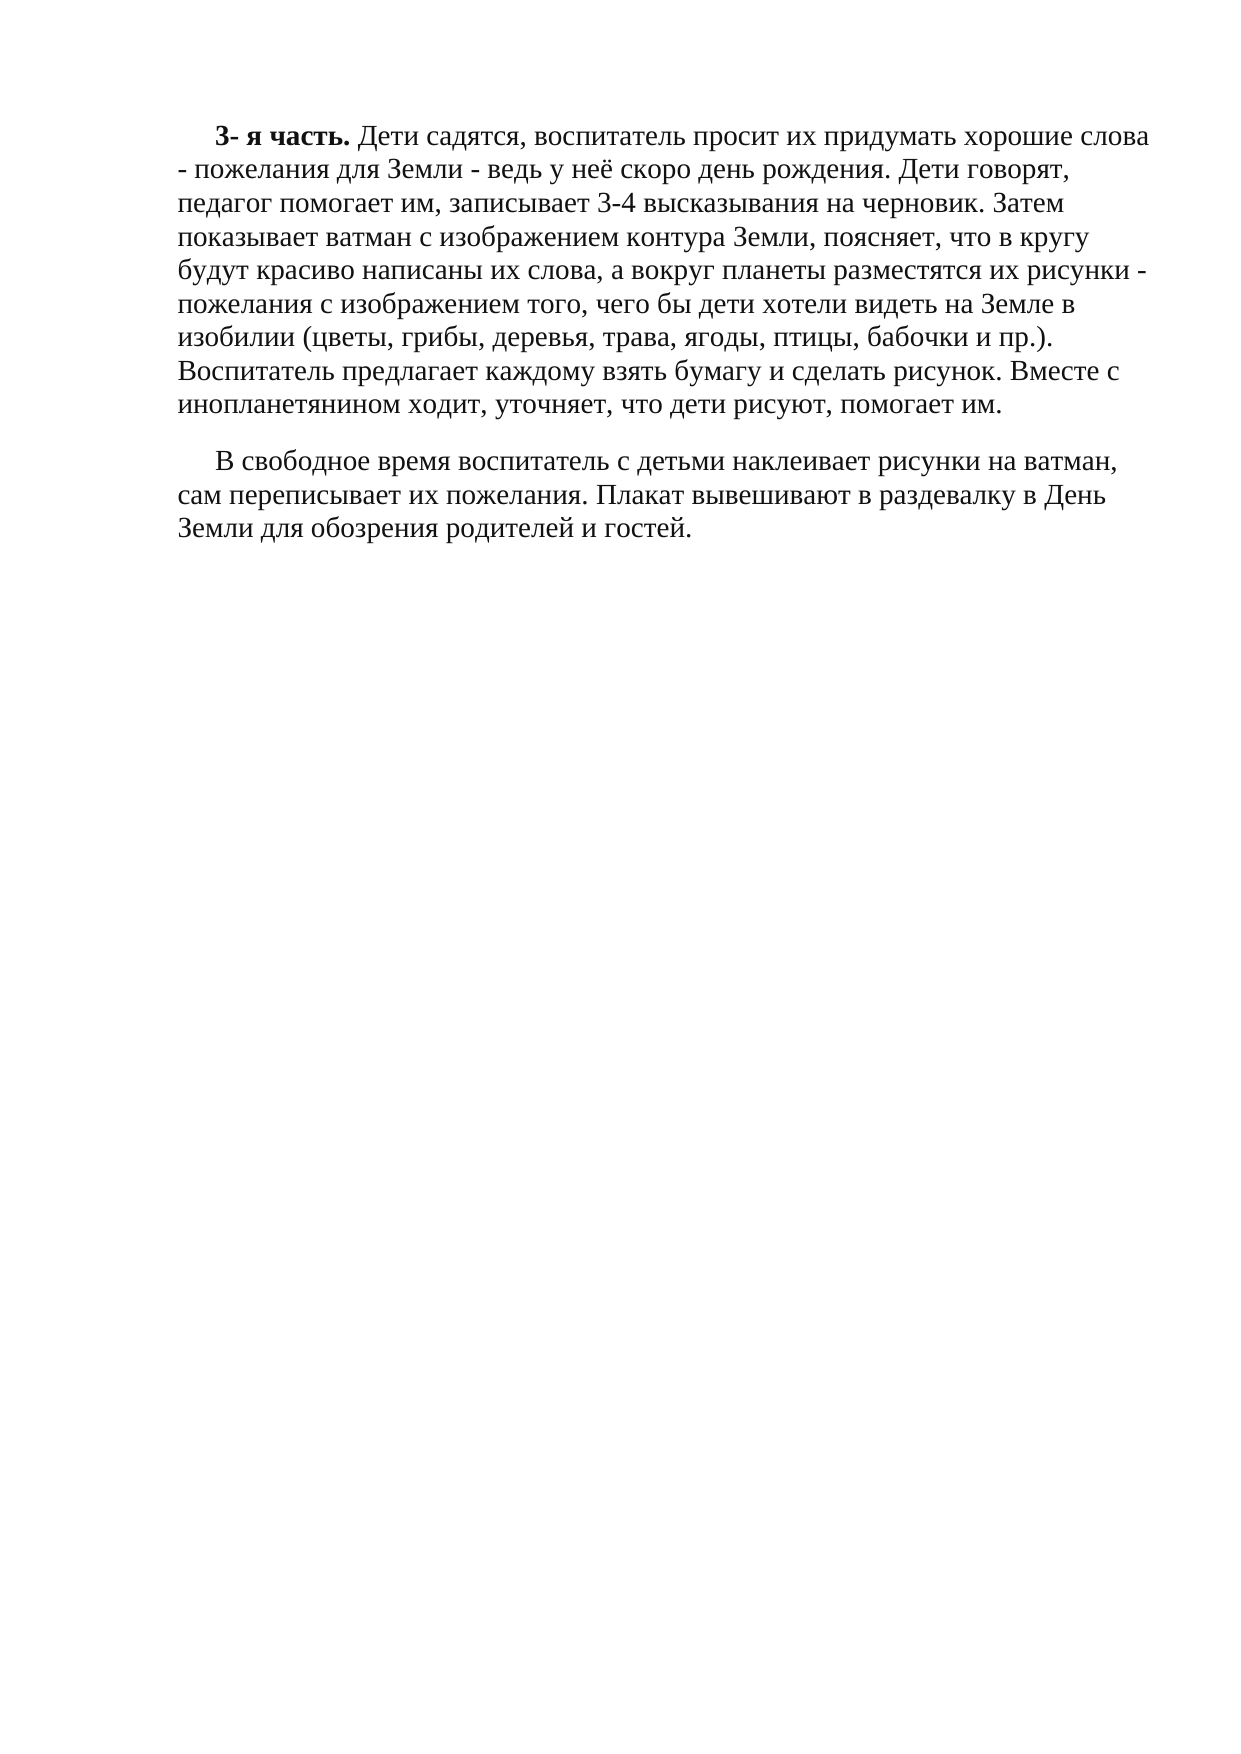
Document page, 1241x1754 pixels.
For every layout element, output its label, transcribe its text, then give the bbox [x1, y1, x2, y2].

text 3- я часть. Дети садятся, воспитатель просит их придумать хорошие слова - пожелания для Земли - ведь у неё скоро день рождения. Дети говорят, педагог помогает им, записывает 3-4 высказывания на черновик. Затем показывает ватман с изображением контура Земли, поясняет, что в кругу будут красиво написаны их слова, а вокруг планеты разместятся их рисунки - пожелания с изображением того, чего бы дети хотели видеть на Земле в изобилии (цветы, грибы, деревья, трава, ягоды, птицы, бабочки и пр.). Воспитатель предлагает каждому взять бумагу и сделать рисунок. Вместе с инопланетянином ходит, уточняет, что дети рисуют, помогает им. [177, 118, 1152, 420]
text В свободное время воспитатель с детьми наклеивает рисунки на ватман, сам переписывает их пожелания. Плакат вывешивают в раздевалку в День Земли для обозрения родителей и гостей. [177, 443, 1152, 544]
